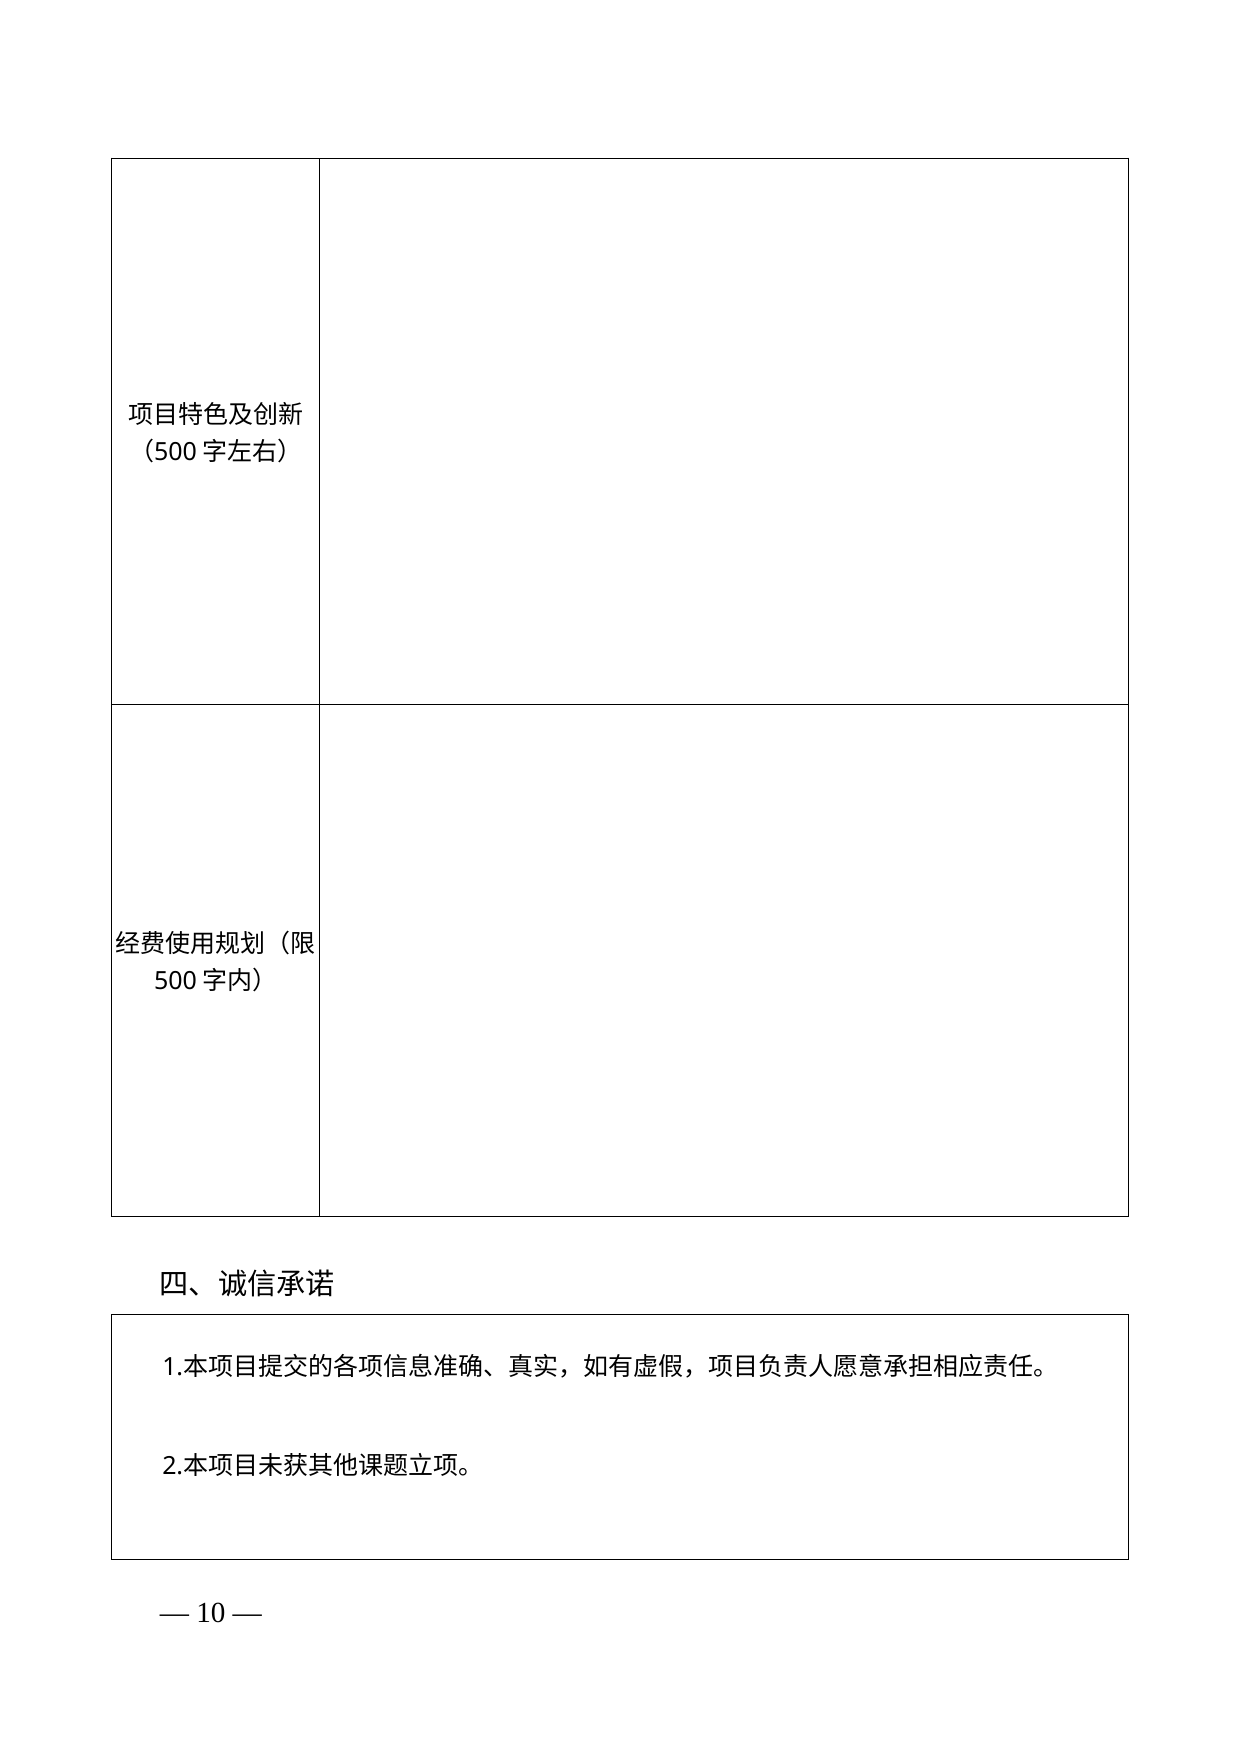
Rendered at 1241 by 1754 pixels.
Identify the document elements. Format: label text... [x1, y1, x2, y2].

table_cell [320, 159, 1128, 704]
table_cell [320, 705, 1128, 1216]
table_cell 经费使用规划（限500字内） [112, 705, 319, 1216]
table_cell 项目特色及创新（500字左右） [112, 159, 319, 704]
list 四、诚信承诺 [159, 1249, 1081, 1314]
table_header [112, 1315, 1128, 1559]
